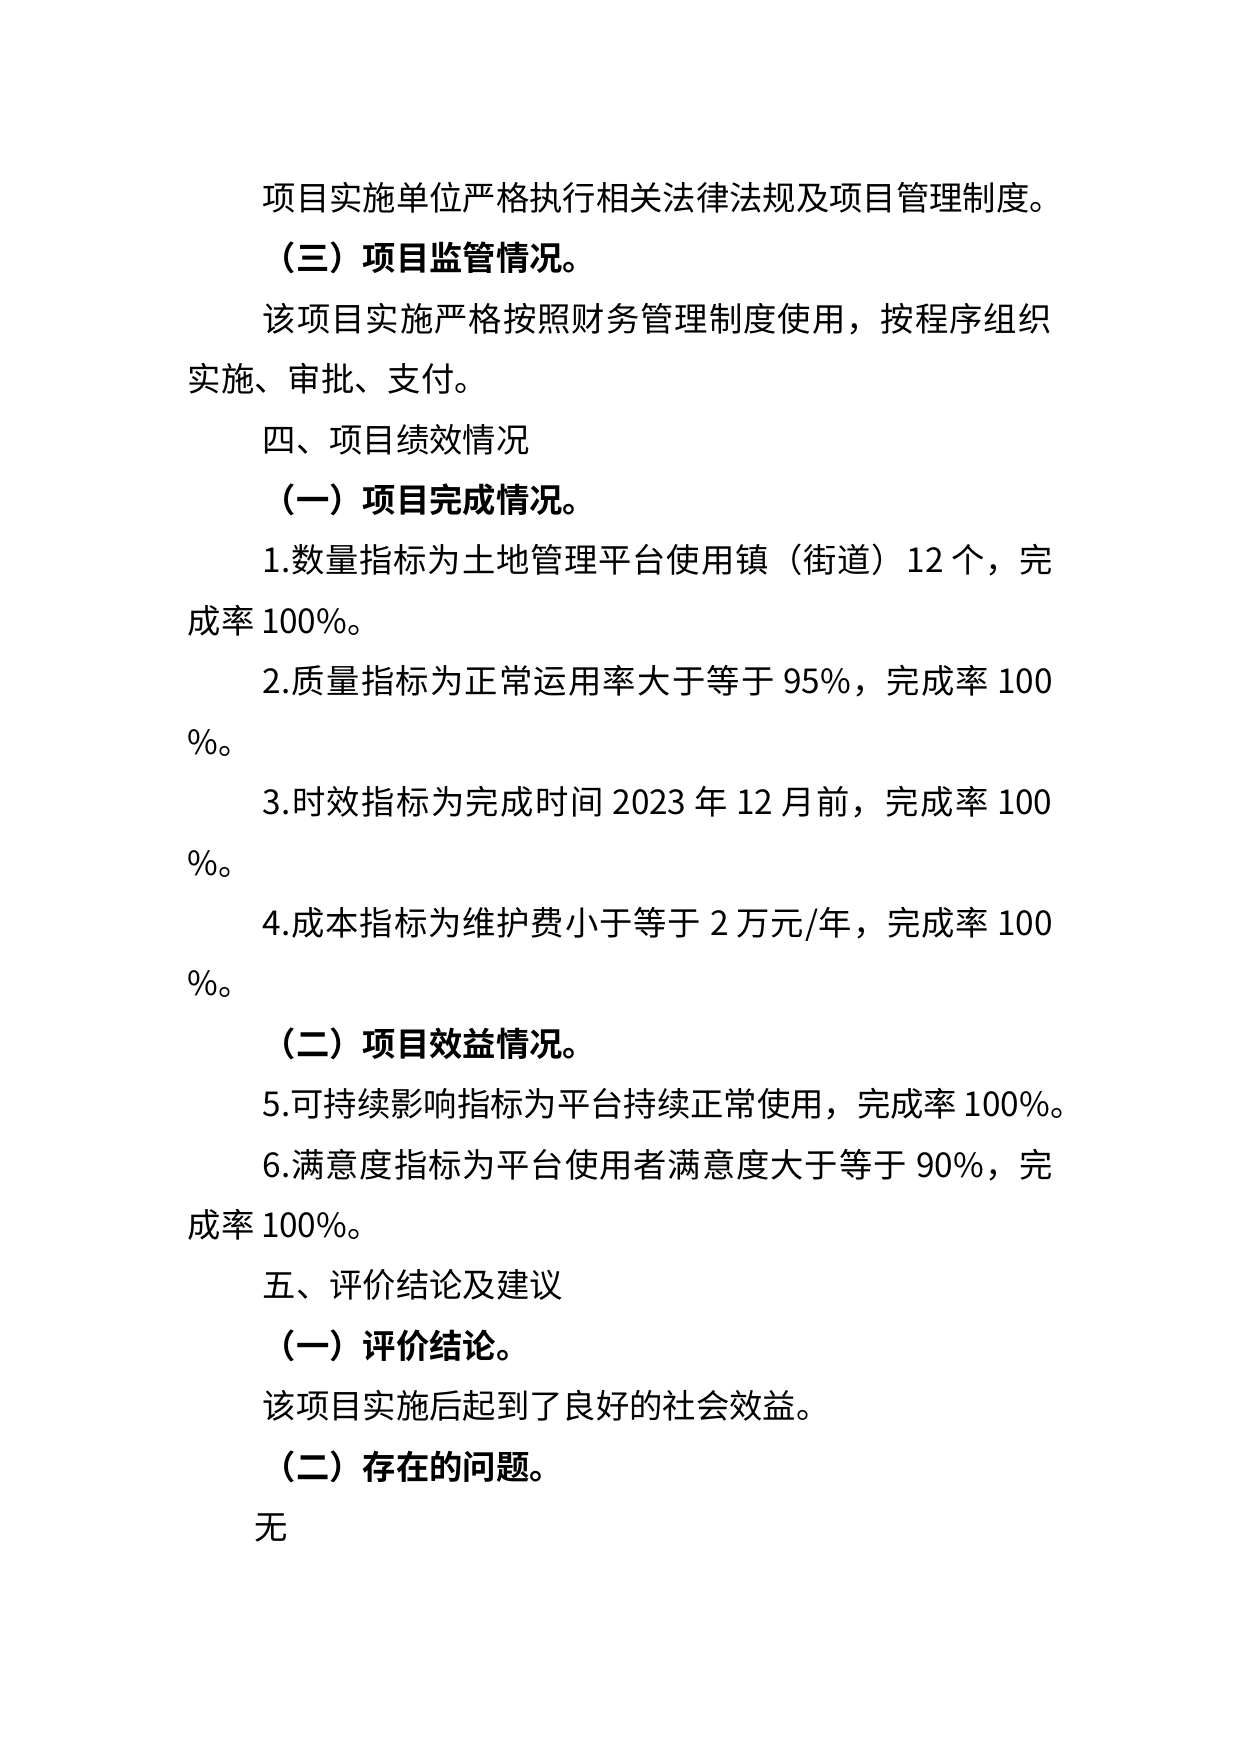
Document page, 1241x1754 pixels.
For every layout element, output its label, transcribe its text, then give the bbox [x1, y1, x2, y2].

text 6.满意度指标为平台使用者满意度大于等于90%，完成率100%。 [187, 1129, 1053, 1249]
text 该项目实施严格按照财务管理制度使用，按程序组织实施、审批、支付。 [187, 283, 1053, 404]
text 项目实施单位严格执行相关法律法规及项目管理制度。 [187, 162, 1053, 222]
text （二）存在的问题。 [187, 1431, 1053, 1491]
text 4.成本指标为维护费小于等于2万元/年，完成率100%。 [187, 887, 1053, 1008]
text 该项目实施后起到了良好的社会效益。 [187, 1370, 1053, 1431]
text 2.质量指标为正常运用率大于等于95%，完成率100%。 [187, 645, 1053, 766]
text 5.可持续影响指标为平台持续正常使用，完成率100%。 [187, 1068, 1053, 1129]
text （二）项目效益情况。 [187, 1008, 1053, 1068]
text （一）评价结论。 [187, 1310, 1053, 1370]
text 无 [187, 1491, 1053, 1552]
text （三）项目监管情况。 [187, 222, 1053, 283]
text 3.时效指标为完成时间2023年12月前，完成率100%。 [187, 766, 1053, 887]
text 1.数量指标为土地管理平台使用镇（街道）12个，完成率100%。 [187, 524, 1053, 645]
text 五、评价结论及建议 [187, 1249, 1053, 1310]
text 四、项目绩效情况 [187, 404, 1053, 464]
text （一）项目完成情况。 [187, 464, 1053, 524]
